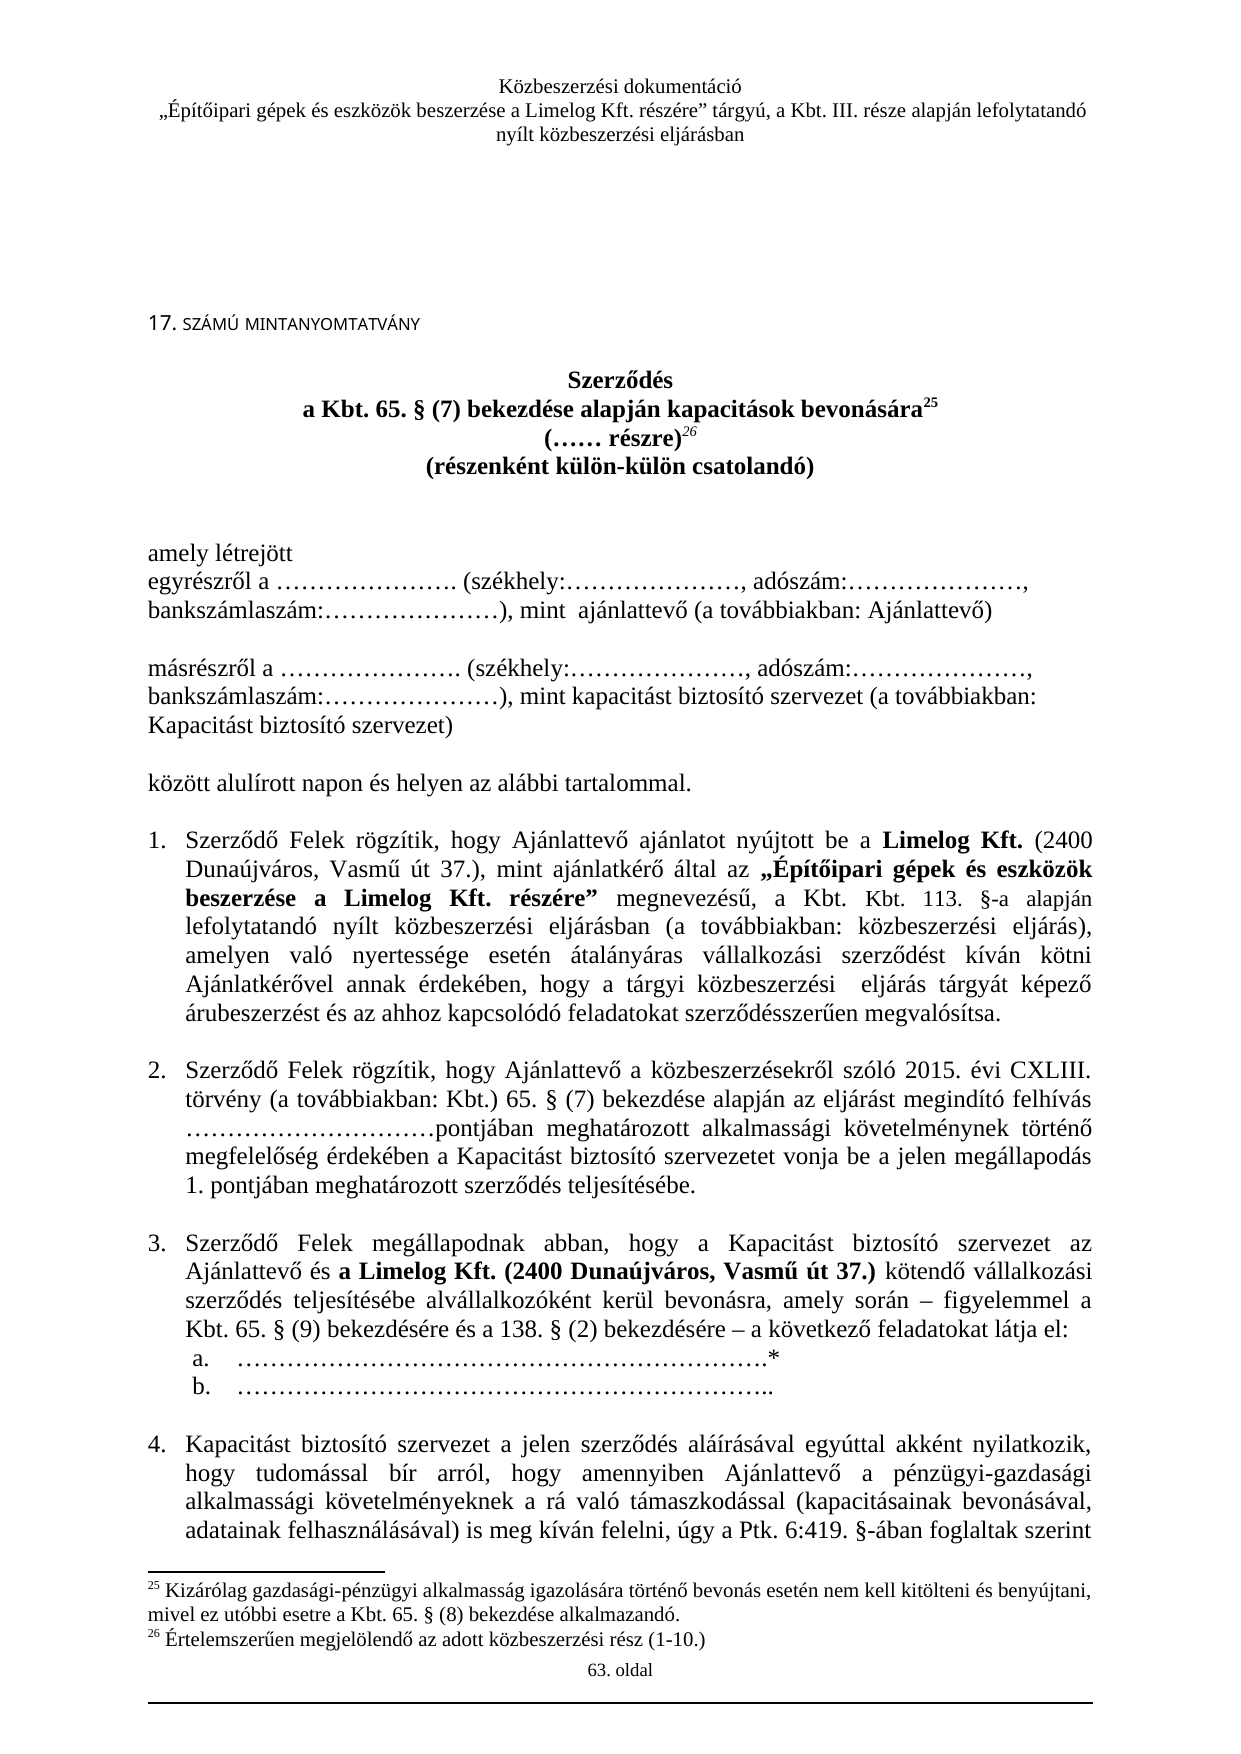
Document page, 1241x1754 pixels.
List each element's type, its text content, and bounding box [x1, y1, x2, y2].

text egyrészről a …………………. (székhely:…………………, adószám:…………………, bankszámlaszám:…………………), mint ajánlattevő (a továbbiakban: Ajánlattevő) [148, 566, 1093, 624]
text (…… részre) [148, 423, 1093, 451]
text (részenként külön-külön csatolandó) [148, 451, 1093, 480]
text másrészről a …………………. (székhely:…………………, adószám:…………………, bankszámlaszám:…………………), mint kapacitást biztosító szervezet (a továbbiakban: Kapacitást biztosító szervezet) [148, 653, 1093, 739]
list Szerződő Felek megállapodnak abban, hogy a Kapacitást biztosító szervezet az Ajánlattevő és a Limelog Kft. (2400 Dunaújváros, Vasmű út 37.) kötendő vállalkozási szerződés teljesítésébe alvállalkozóként kerül bevonásra, amely során – figyelemmel a Kbt. 65. § (9) bekezdésére és a 138. § (2) bekezdésére – a következő feladatokat látja el: [148, 1228, 1093, 1343]
text között alulírott napon és helyen az alábbi tartalommal. [148, 768, 1093, 796]
text 17. számú mintanyomtatvány [148, 308, 1093, 336]
list ……………………………………………………….* [192, 1343, 1093, 1371]
list ……………………………………………………….. [192, 1371, 1093, 1400]
text a Kbt. 65. § (7) bekezdése alapján kapacitások bevonására [148, 394, 1093, 423]
text amely létrejött [148, 538, 1093, 566]
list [148, 1429, 1093, 1544]
text Szerződés [148, 365, 1093, 394]
list Szerződő Felek rögzítik, hogy Ajánlattevő a közbeszerzésekről szóló 2015. évi CXLIII. törvény (a továbbiakban: Kbt.) 65. § (7) bekezdése alapján az eljárást megindító felhívás …………………………pontjában meghatározott alkalmassági követelménynek történő megfelelőség érdekében a Kapacitást biztosító szervezetet vonja be a jelen megállapodás 1. pontjában meghatározott szerződés teljesítésébe. [148, 1055, 1093, 1199]
list Szerződő Felek rögzítik, hogy Ajánlattevő ajánlatot nyújtott be a Limelog Kft. (2400 Dunaújváros, Vasmű út 37.), mint ajánlatkérő által az „Építőipari gépek és eszközök beszerzése a Limelog Kft. részére” megnevezésű, a Kbt. Kbt. 113. §-a alapján lefolytatandó nyílt közbeszerzési eljárásban (a továbbiakban: közbeszerzési eljárás), amelyen való nyertessége esetén átalányáras vállalkozási szerződést kíván kötni Ajánlatkérővel annak érdekében, hogy a tárgyi közbeszerzési eljárás tárgyát képező árubeszerzést és az ahhoz kapcsolódó feladatokat szerződésszerűen megvalósítsa. [148, 825, 1093, 1026]
